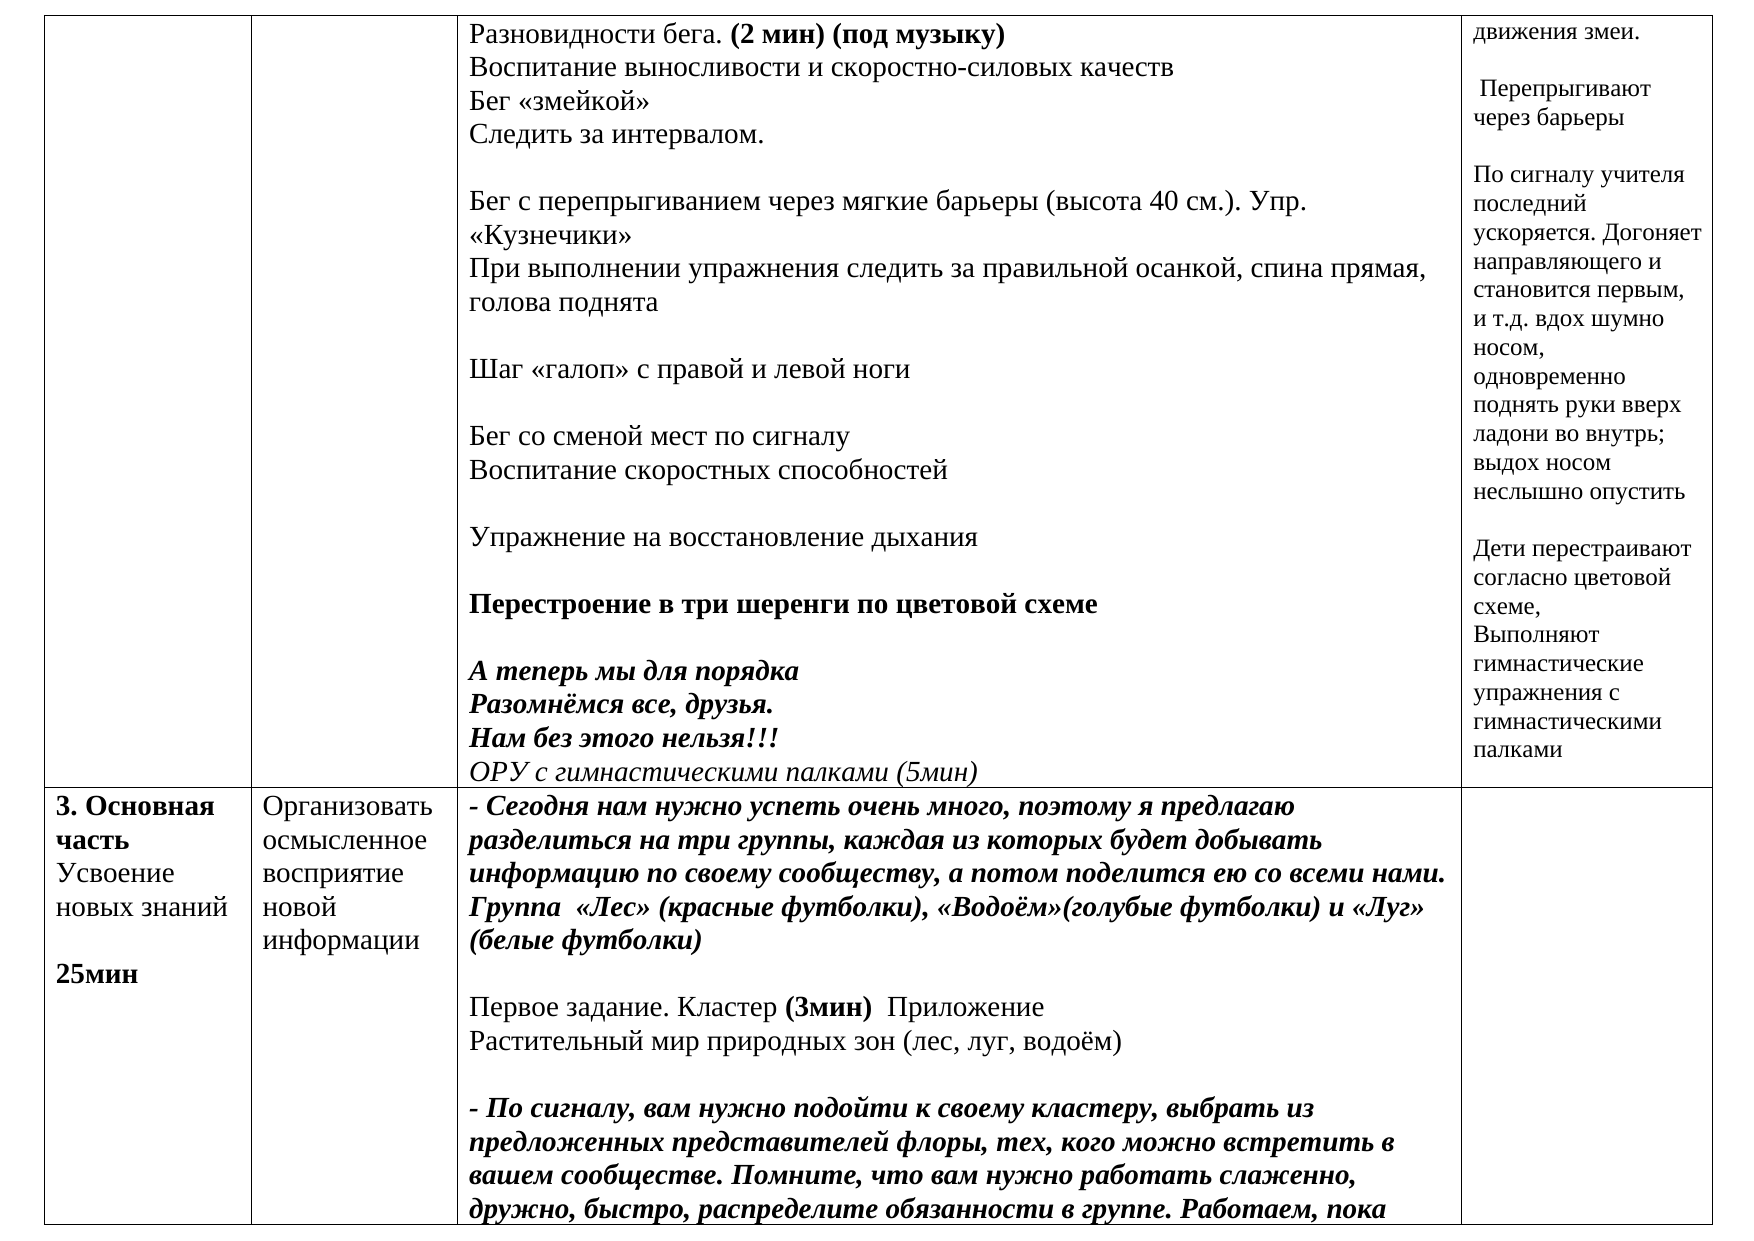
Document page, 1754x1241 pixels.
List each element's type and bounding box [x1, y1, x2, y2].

table_cell [458, 16, 1461, 787]
table_cell [45, 16, 251, 787]
table_cell [1462, 788, 1712, 1224]
table_cell [45, 788, 251, 1224]
table_cell [1462, 16, 1712, 787]
table_cell [252, 788, 457, 1224]
table_cell [252, 16, 457, 787]
table_cell [458, 788, 1461, 1224]
